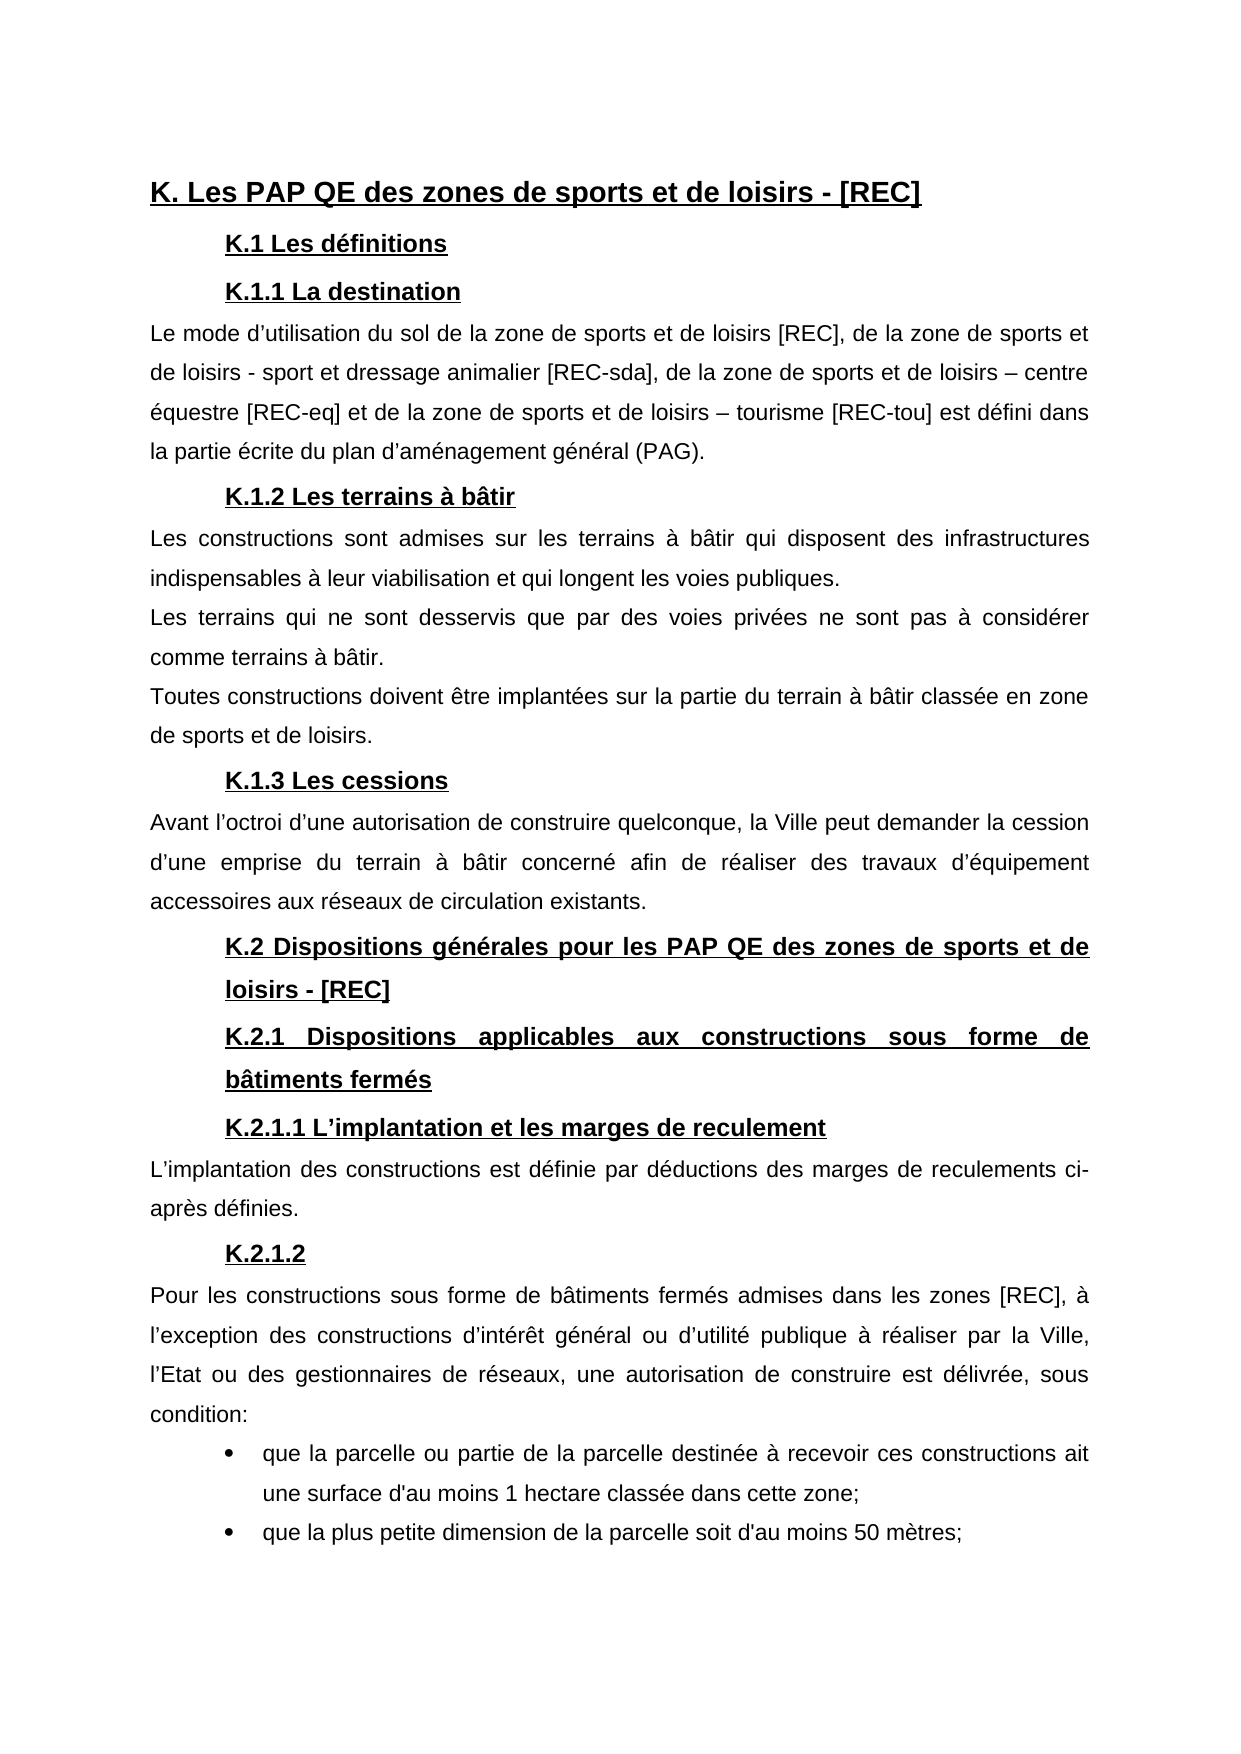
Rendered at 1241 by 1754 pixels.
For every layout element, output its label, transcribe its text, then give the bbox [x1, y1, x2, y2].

subtitle K.2.1 Dispositions applicables aux constructions sous forme de bâtiments fermés [225, 1022, 1090, 1047]
text Toutes constructions doivent être implantées sur la partie du terrain à bâtir classée en zone de sports et de loisirs. [150, 683, 1090, 749]
subtitle K. Les PAP QE des zones de sports et de loisirs - [REC] [150, 175, 1090, 208]
text Les terrains qui ne sont desservis que par des voies privées ne sont pas à considérer comme terrains à bâtir. [150, 604, 1090, 670]
subtitle K.1.3 Les cessions [225, 766, 1090, 795]
text Pour les constructions sous forme de bâtiments fermés admises dans les zones [REC], à l’exception des constructions d’intérêt général ou d’utilité publique à réaliser par la Ville, l’Etat ou des gestionnaires de réseaux, une autorisation de construire est délivrée, sous condition: [150, 1282, 1090, 1427]
text Les constructions sont admises sur les terrains à bâtir qui disposent des infrastructures indispensables à leur viabilisation et qui longent les voies publiques. [150, 525, 1090, 591]
list que la plus petite dimension de la parcelle soit d'au moins 50 mètres; [225, 1519, 1090, 1545]
subtitle K.1.2 Les terrains à bâtir [225, 482, 1090, 511]
subtitle K.2.1.1 L’implantation et les marges de reculement [225, 1113, 1090, 1141]
subtitle K.2.1 Dispositions applicables aux constructions sous forme de bâtiments fermés [225, 1049, 1090, 1094]
text L’implantation des constructions est définie par déductions des marges de reculements ci-après définies. [150, 1156, 1090, 1222]
subtitle K.2 Dispositions générales pour les PAP QE des zones de sports et de loisirs - [REC] [225, 958, 1090, 1004]
text Avant l’octroi d’une autorisation de construire quelconque, la Ville peut demander la cession d’une emprise du terrain à bâtir concerné afin de réaliser des travaux d’équipement accessoires aux réseaux de circulation existants. [150, 809, 1090, 914]
subtitle K.1 Les définitions [225, 229, 1090, 258]
subtitle K.2 Dispositions générales pour les PAP QE des zones de sports et de loisirs - [REC] [225, 932, 1090, 957]
subtitle K.1.1 La destination [225, 277, 1090, 306]
list que la parcelle ou partie de la parcelle destinée à recevoir ces constructions ait une surface d'au moins 1 hectare classée dans cette zone; [225, 1440, 1090, 1506]
subtitle K.2.1.2 [225, 1239, 1090, 1268]
text Le mode d’utilisation du sol de la zone de sports et de loisirs [REC], de la zone de sports et de loisirs - sport et dressage animalier [REC-sda], de la zone de sports et de loisirs – centre équestre [REC-eq] et de la zone de sports et de loisirs – tourisme [REC-tou] est défini dans la partie écrite du plan d’aménagement général (PAG). [150, 320, 1090, 465]
